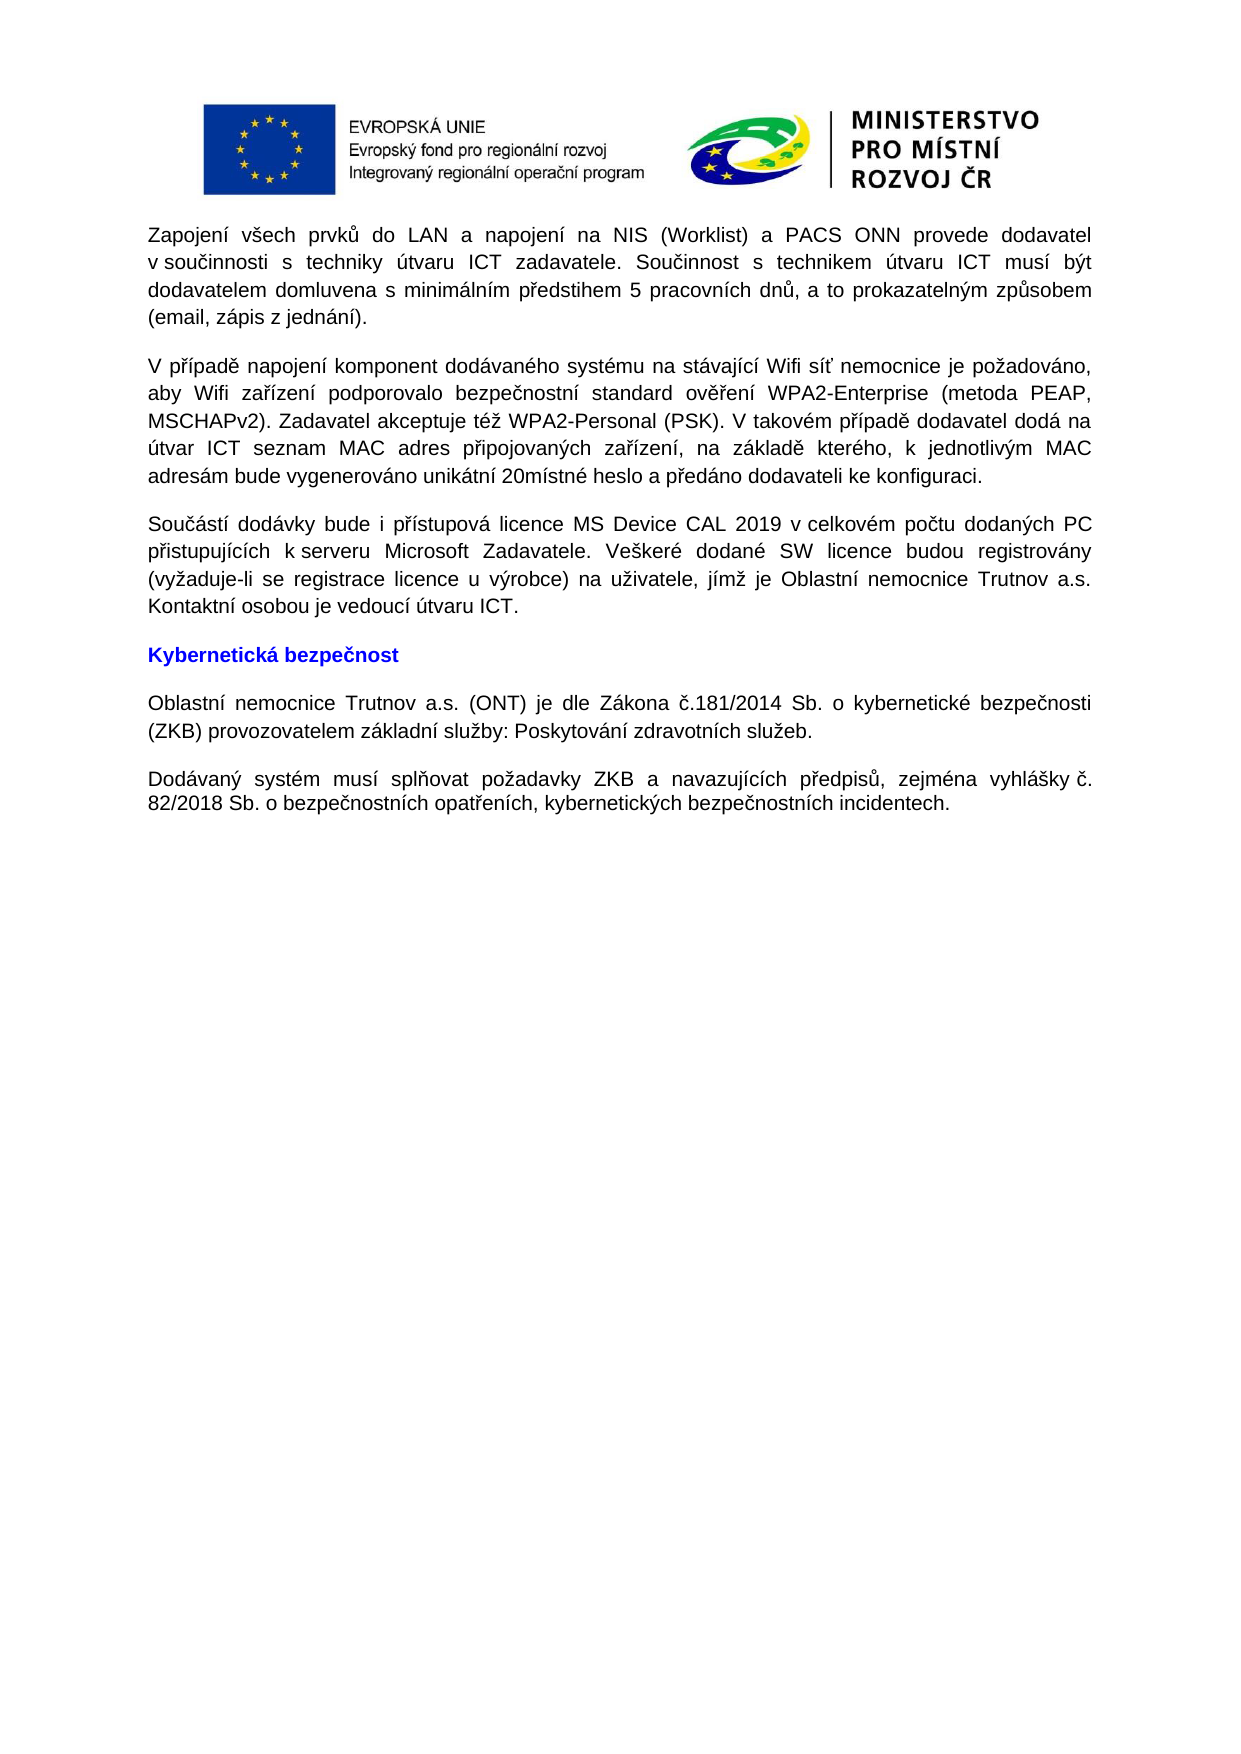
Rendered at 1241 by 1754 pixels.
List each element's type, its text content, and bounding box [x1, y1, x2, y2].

text Kybernetická bezpečnost [148, 643, 1093, 667]
text Zapojení všech prvků do LAN a napojení na NIS (Worklist) a PACS ONN provede dodavatel v součinnosti s techniky útvaru ICT zadavatele. Součinnost s technikem útvaru ICT musí být dodavatelem domluvena s minimálním předstihem 5 pracovních dnů, a to prokazatelným způsobem (email, zápis z jednání). [148, 223, 1093, 329]
text Oblastní nemocnice Trutnov a.s. (ONT) je dle Zákona č.181/2014 Sb. o kybernetické bezpečnosti (ZKB) provozovatelem základní služby: Poskytování zdravotních služeb. [148, 691, 1093, 742]
text Součástí dodávky bude i přístupová licence MS Device CAL 2019 v celkovém počtu dodaných PC přistupujících k serveru Microsoft Zadavatele. Veškeré dodané SW licence budou registrovány (vyžaduje-li se registrace licence u výrobce) na uživatele, jímž je Oblastní nemocnice Trutnov a.s. Kontaktní osobou je vedoucí útvaru ICT. [148, 512, 1093, 618]
text V případě napojení komponent dodávaného systému na stávající Wifi síť nemocnice je požadováno, aby Wifi zařízení podporovalo bezpečnostní standard ověření WPA2-Enterprise (metoda PEAP, MSCHAPv2). Zadavatel akceptuje též WPA2-Personal (PSK). V takovém případě dodavatel dodá na útvar ICT seznam MAC adres připojovaných zařízení, na základě kterého, k jednotlivým MAC adresám bude vygenerováno unikátní 20místné heslo a předáno dodavateli ke konfiguraci. [148, 353, 1093, 487]
text Dodávaný systém musí splňovat požadavky ZKB a navazujících předpisů, zejména vyhlášky č. 82/2018 Sb. o bezpečnostních opatřeních, kybernetických bezpečnostních incidentech. [148, 767, 1093, 815]
